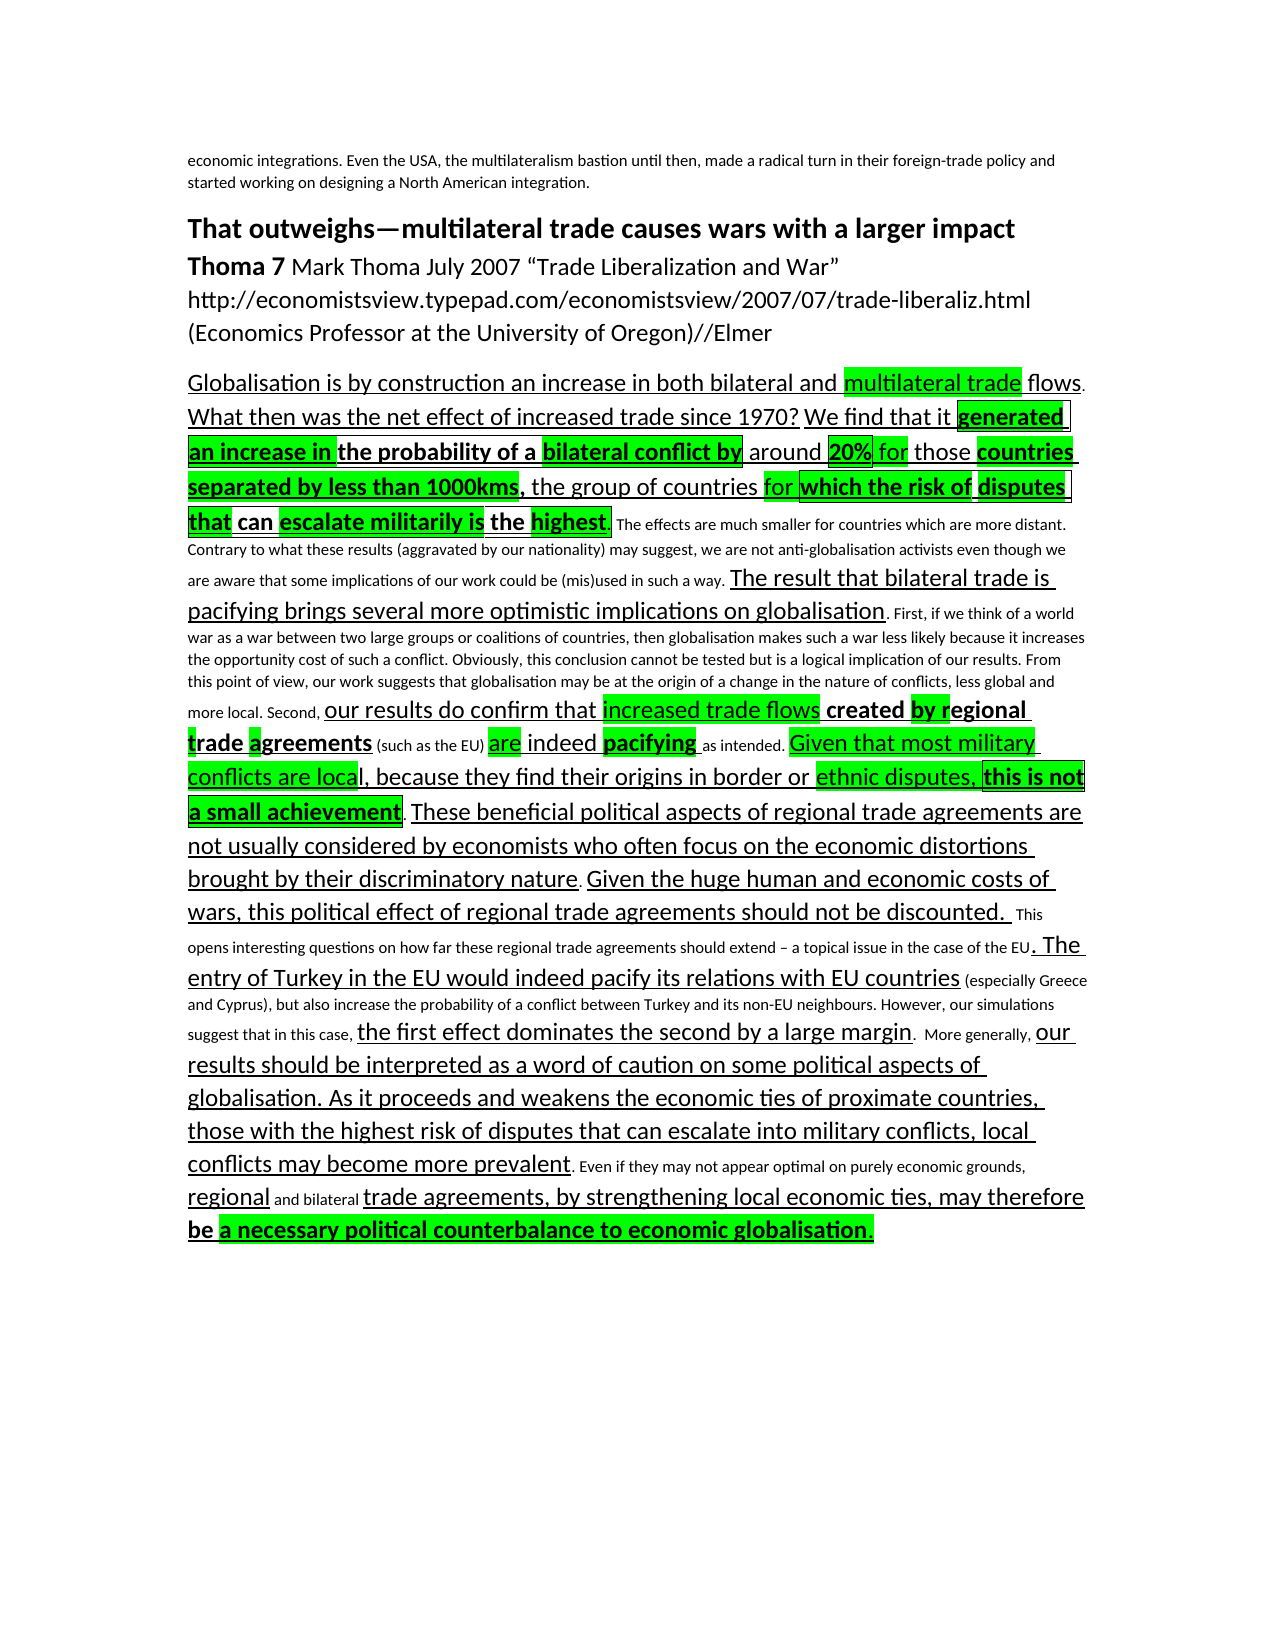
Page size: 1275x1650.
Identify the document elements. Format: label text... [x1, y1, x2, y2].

text Thoma 7 Mark Thoma July 2007 “Trade Liberalization and War” http://economistsview.typepad.com/economistsview/2007/07/trade-liberaliz.html (Economics Professor at the University of Oregon)//Elmer [187, 249, 1087, 348]
subtitle That outweighs—multilateral trade causes wars with a larger impact [187, 210, 1087, 246]
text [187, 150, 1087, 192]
text Globalisation is by construction an increase in both bilateral and multilateral trade flows. What then was the net effect of increased trade since 1970? We find that it generated an increase in the probability of a bilateral conflict by around 20% for those countries separated by less than 1000kms, the group of countries for which the risk of disputes that can escalate militarily is the highest. The effects are much smaller for countries which are more distant. Contrary to what these results (aggravated by our nationality) may suggest, we are not anti-globalisation activists even though we are aware that some implications of our work could be (mis)used in such a way. The result that bilateral trade is pacifying brings several more optimistic implications on globalisation. First, if we think of a world war as a war between two large groups or coalitions of countries, then globalisation makes such a war less likely because it increases the opportunity cost of such a conflict. Obviously, this conclusion cannot be tested but is a logical implication of our results. From this point of view, our work suggests that globalisation may be at the origin of a change in the nature of conflicts, less global and more local. Second, our results do confirm that increased trade flows created by regional trade agreements (such as the EU) are indeed pacifying as intended. Given that most military conflicts are local, because they find their origins in border or ethnic disputes, this is not a small achievement. These beneficial political aspects of regional trade agreements are not usually considered by economists who often focus on the economic distortions brought by their discriminatory nature. Given the huge human and economic costs of wars, this political effect of regional trade agreements should not be discounted. This opens interesting questions on how far these regional trade agreements should extend – a topical issue in the case of the EU. The entry of Turkey in the EU would indeed pacify its relations with EU countries (especially Greece and Cyprus), but also increase the probability of a conflict between Turkey and its non-EU neighbours. However, our simulations suggest that in this case, the first effect dominates the second by a large margin. More generally, our results should be interpreted as a word of caution on some political aspects of globalisation. As it proceeds and weakens the economic ties of proximate countries, those with the highest risk of disputes that can escalate into military conflicts, local conflicts may become more prevalent. Even if they may not appear optimal on purely economic grounds, regional and bilateral trade agreements, by strengthening local economic ties, may therefore be a necessary political counterbalance to economic globalisation. [187, 367, 1087, 1244]
